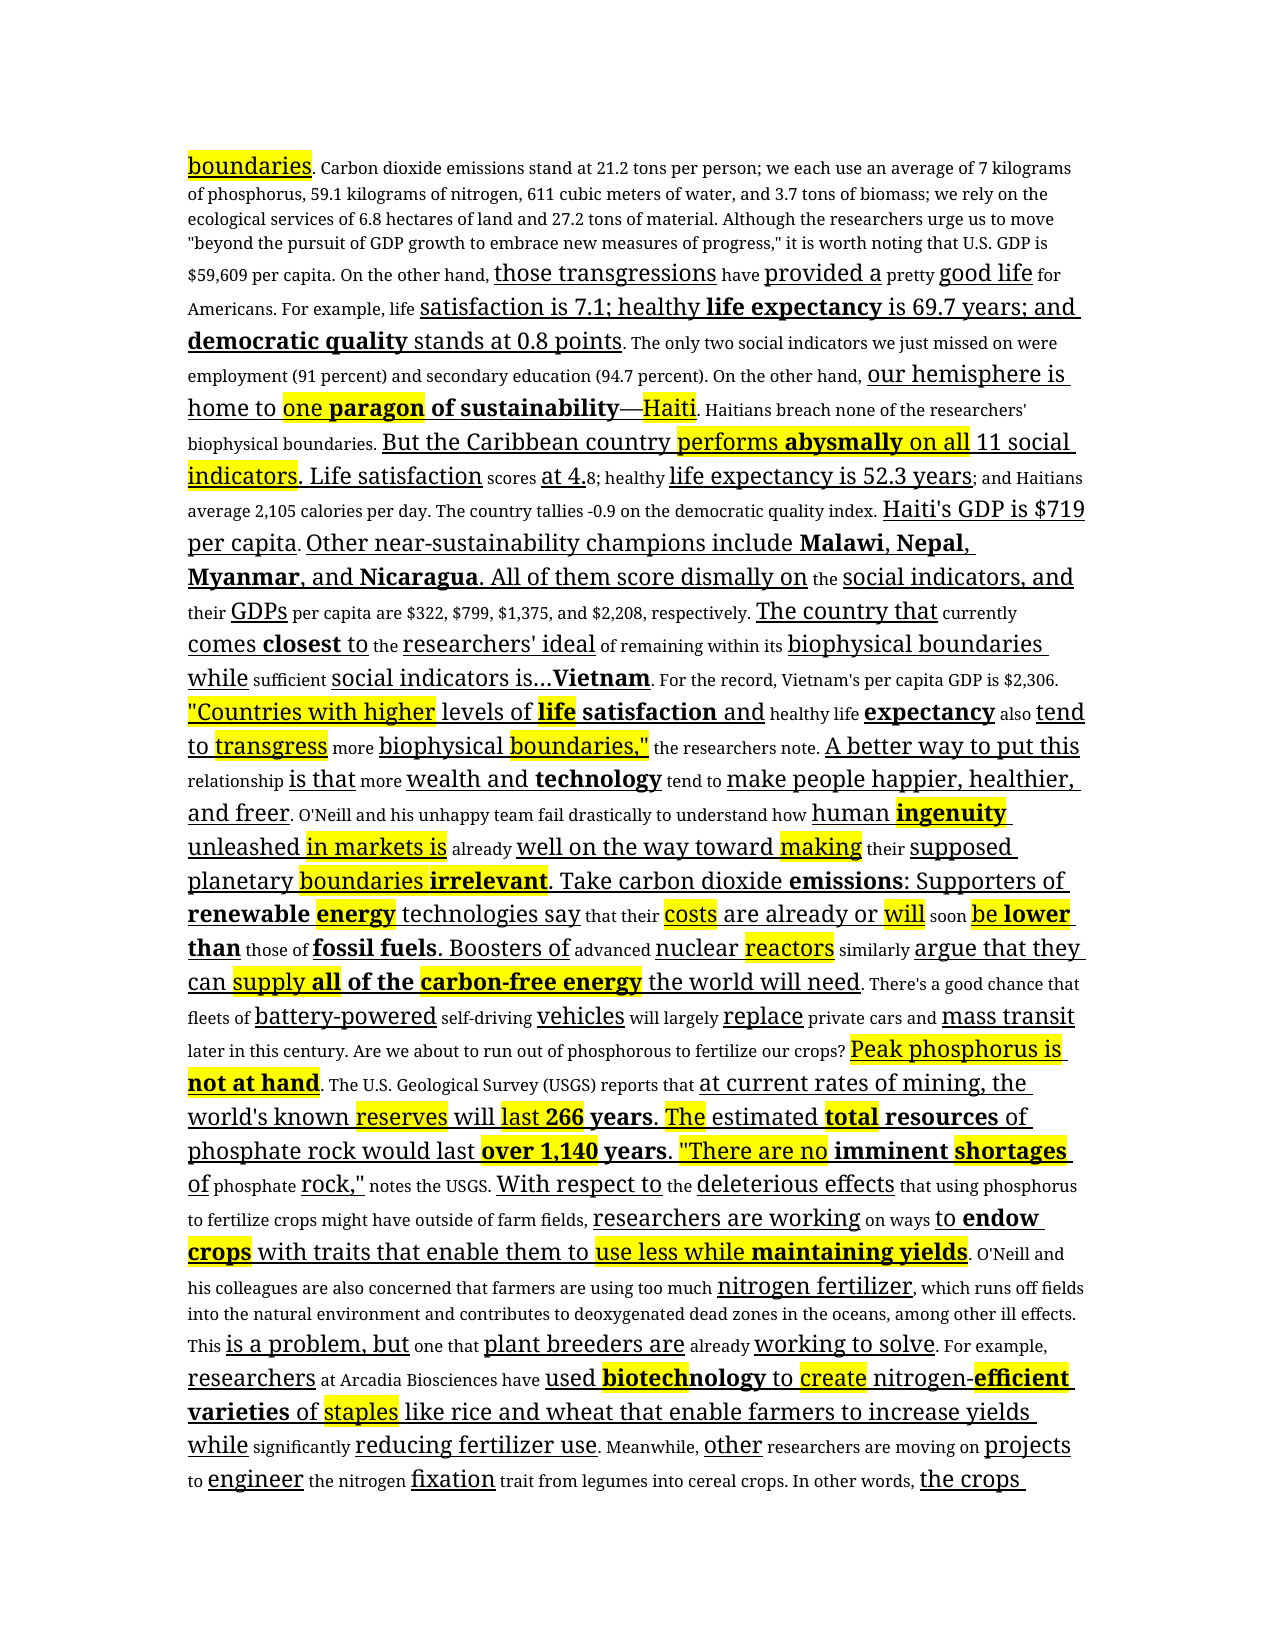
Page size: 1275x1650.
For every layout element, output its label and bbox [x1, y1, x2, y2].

text [187, 150, 1087, 1494]
